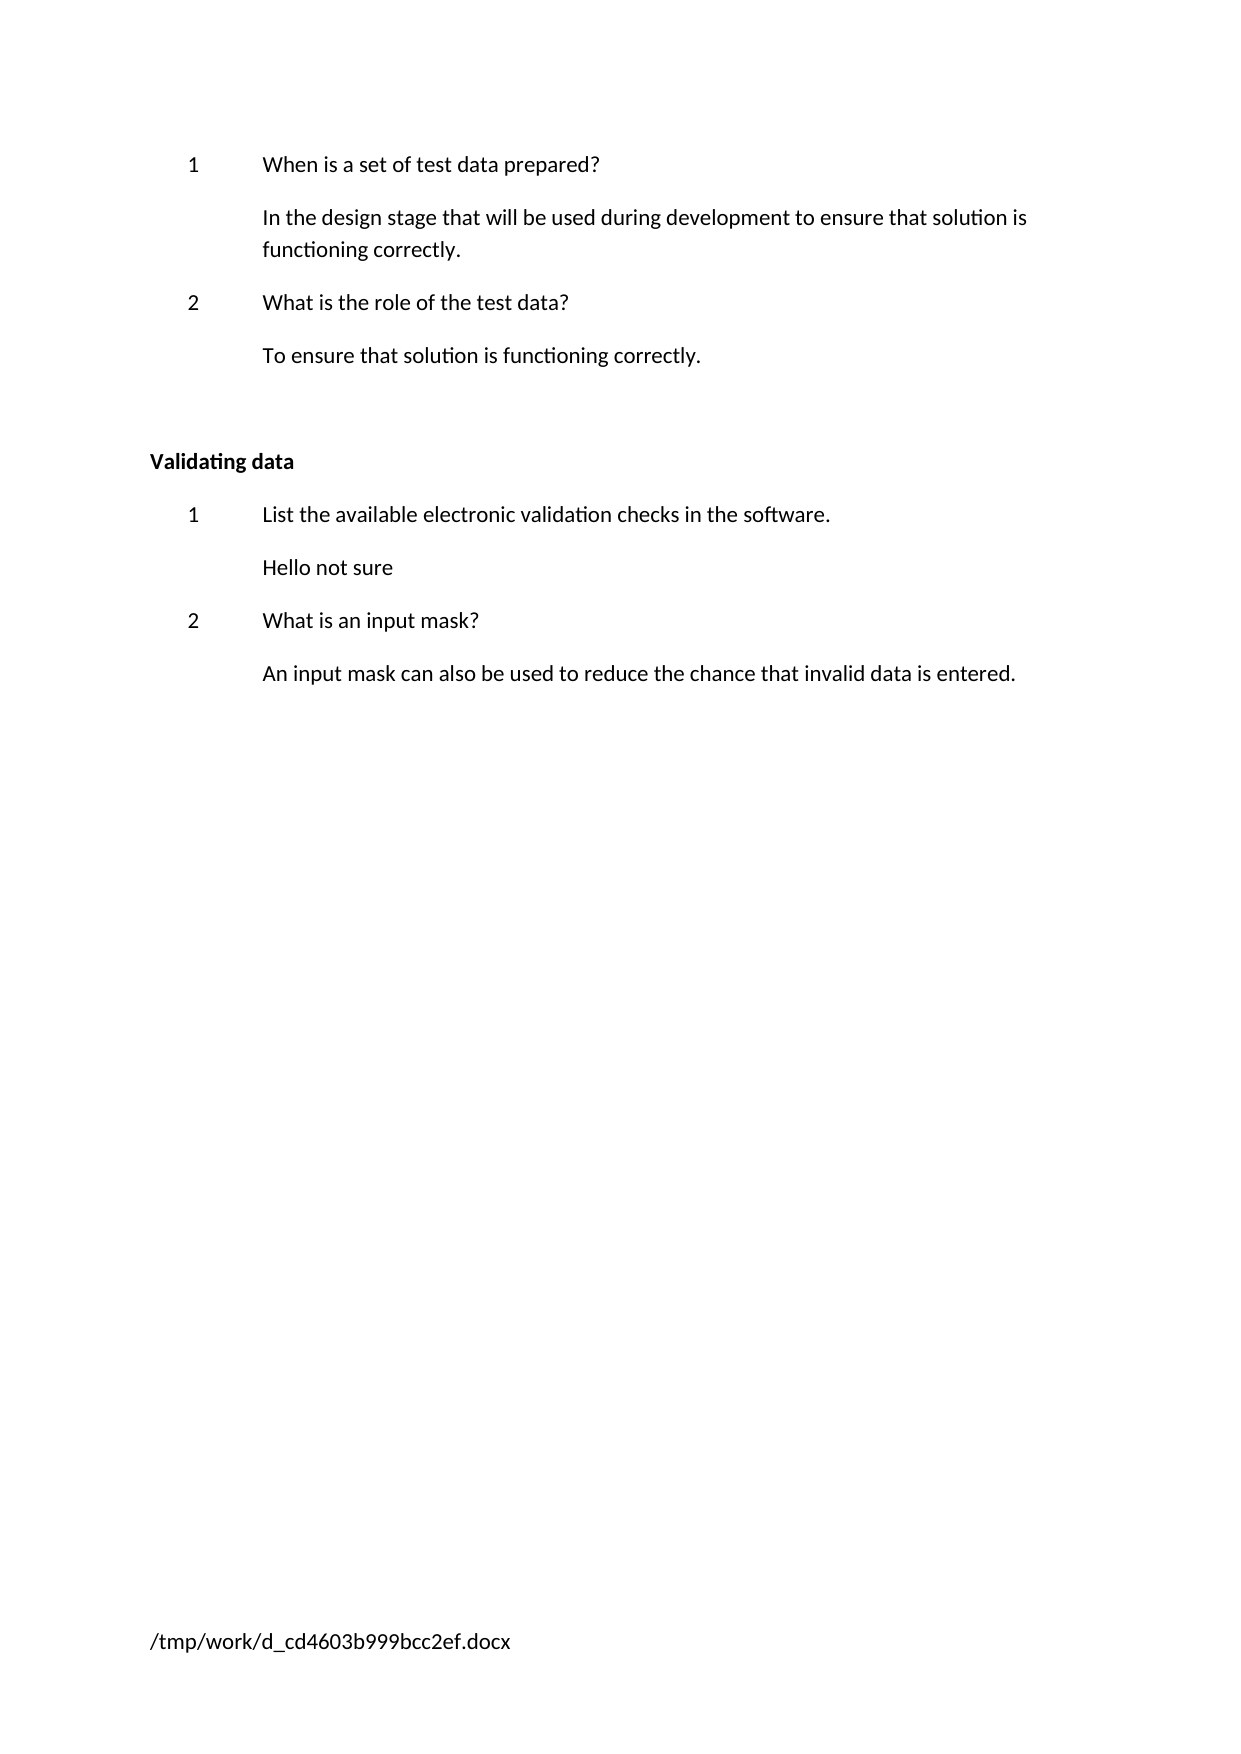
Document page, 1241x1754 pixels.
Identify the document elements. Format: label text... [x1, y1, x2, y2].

text An input mask can also be used to reduce the chance that invalid data is entered. [262, 659, 1090, 687]
text Hello not sure [262, 553, 1090, 581]
list What is an input mask? [187, 606, 1090, 634]
list To ensure that solution is functioning correctly. [262, 341, 1090, 369]
list When is a set of test data prepared? [187, 150, 1090, 178]
list What is the role of the test data? [187, 288, 1090, 316]
list List the available electronic validation checks in the software. [187, 500, 1090, 528]
text Validating data [150, 447, 1090, 475]
text In the design stage that will be used during development to ensure that solution is functioning correctly. [262, 203, 1090, 263]
